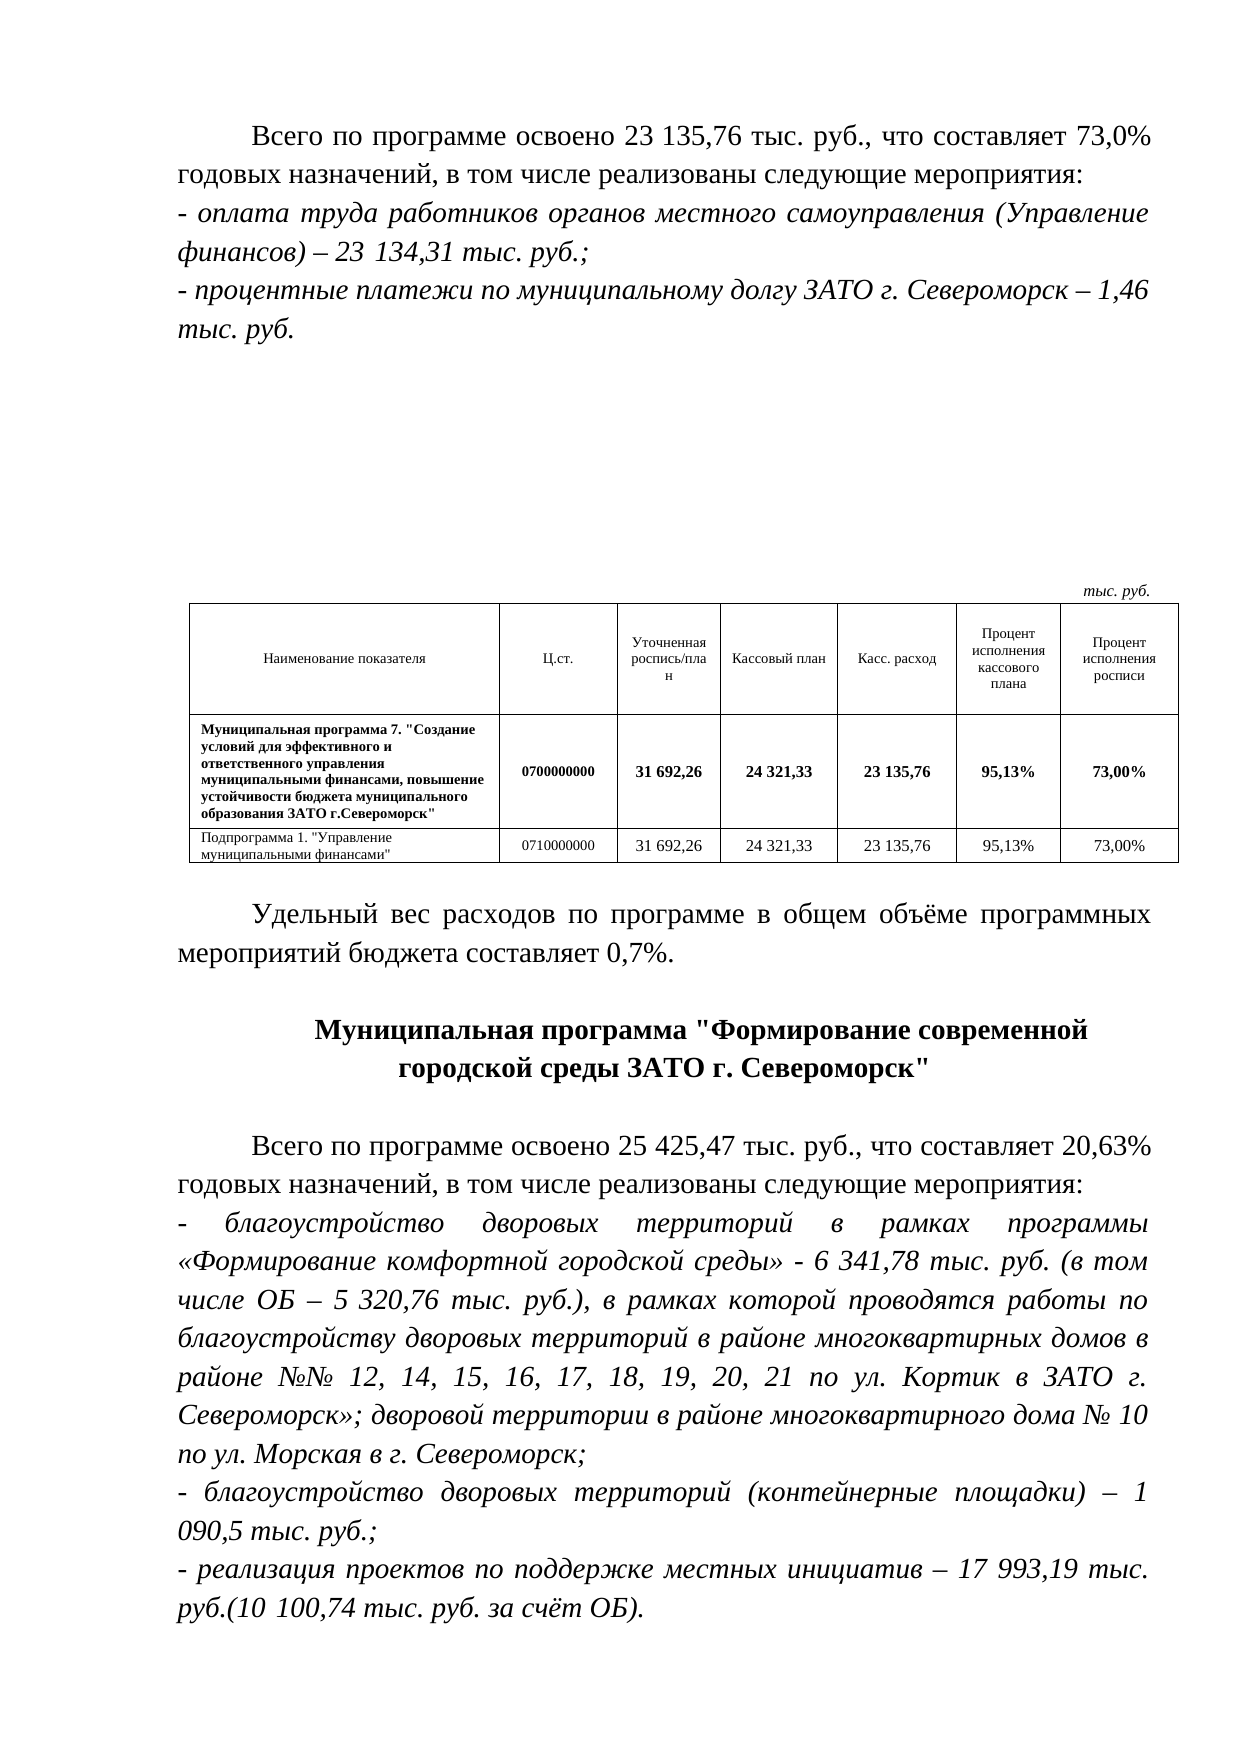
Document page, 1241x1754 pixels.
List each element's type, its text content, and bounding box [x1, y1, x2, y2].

table_cell Муниципальная программа 7. "Создание условий для эффективного и ответственного управления муниципальными финансами, повышение устойчивости бюджета муниципального образования ЗАТО г.Североморск" [190, 715, 499, 828]
table_cell 24 321,33 [721, 715, 837, 828]
table_header Касс. расход [838, 604, 956, 713]
table_cell 31 692,26 [618, 715, 720, 828]
table_header Процент исполнения кассового плана [957, 604, 1060, 713]
table_cell 0700000000 [500, 715, 617, 828]
table_cell 95,13% [957, 715, 1060, 828]
table_cell 23 135,76 [838, 715, 956, 828]
text Удельный вес расходов по программе в общем объёме программных мероприятий бюджета составляет 0,7%. [177, 896, 1152, 968]
text тыс. руб. [177, 581, 1152, 600]
table_cell Подпрограмма 1. "Управление муниципальными финансами" [190, 829, 499, 862]
text - реализация проектов по поддержке местных инициатив – 17 993,19 тыс. руб.(10 100,74 тыс. руб. за счёт ОБ). [177, 1552, 1152, 1624]
text Муниципальная программа "Формирование современной городской среды ЗАТО г. Североморск" [177, 1012, 1152, 1084]
table_cell 24 321,33 [721, 829, 837, 862]
table_header Кассовый план [721, 604, 837, 713]
table_cell 0710000000 [500, 829, 617, 862]
table_cell 23 135,76 [838, 829, 956, 862]
table_header Процент исполнения росписи [1061, 604, 1178, 713]
table_header Ц.ст. [500, 604, 617, 713]
table_cell 31 692,26 [618, 829, 720, 862]
text - благоустройство дворовых территорий (контейнерные площадки) – 1 090,5 тыс. руб.; [177, 1474, 1152, 1547]
table_header Наименование показателя [190, 604, 499, 713]
text Всего по программе освоено 23 135,76 тыс. руб., что составляет 73,0% годовых назначений, в том числе реализованы следующие мероприятия: [177, 118, 1152, 190]
table_cell 95,13% [957, 829, 1060, 862]
text Всего по программе освоено 25 425,47 тыс. руб., что составляет 20,63% годовых назначений, в том числе реализованы следующие мероприятия: [177, 1128, 1152, 1200]
text - процентные платежи по муниципальному долгу ЗАТО г. Североморск – 1,46 тыс. руб. [177, 272, 1152, 344]
text - благоустройство дворовых территорий в рамках программы «Формирование комфортной городской среды» - 6 341,78 тыс. руб. (в том числе ОБ – 5 320,76 тыс. руб.), в рамках которой проводятся работы по благоустройству дворовых территорий в районе многоквартирных домов в районе №№ 12, 14, 15, 16, 17, 18, 19, 20, 21 по ул. Кортик в ЗАТО г. Североморск»; дворовой территории в районе многоквартирного дома № 10 по ул. Морская в г. Североморск; [177, 1205, 1152, 1469]
text - оплата труда работников органов местного самоуправления (Управление финансов) – 23 134,31 тыс. руб.; [177, 195, 1152, 267]
table_cell 73,00% [1061, 829, 1178, 862]
table_cell 73,00% [1061, 715, 1178, 828]
table_header Уточненная роспись/план [618, 604, 720, 713]
